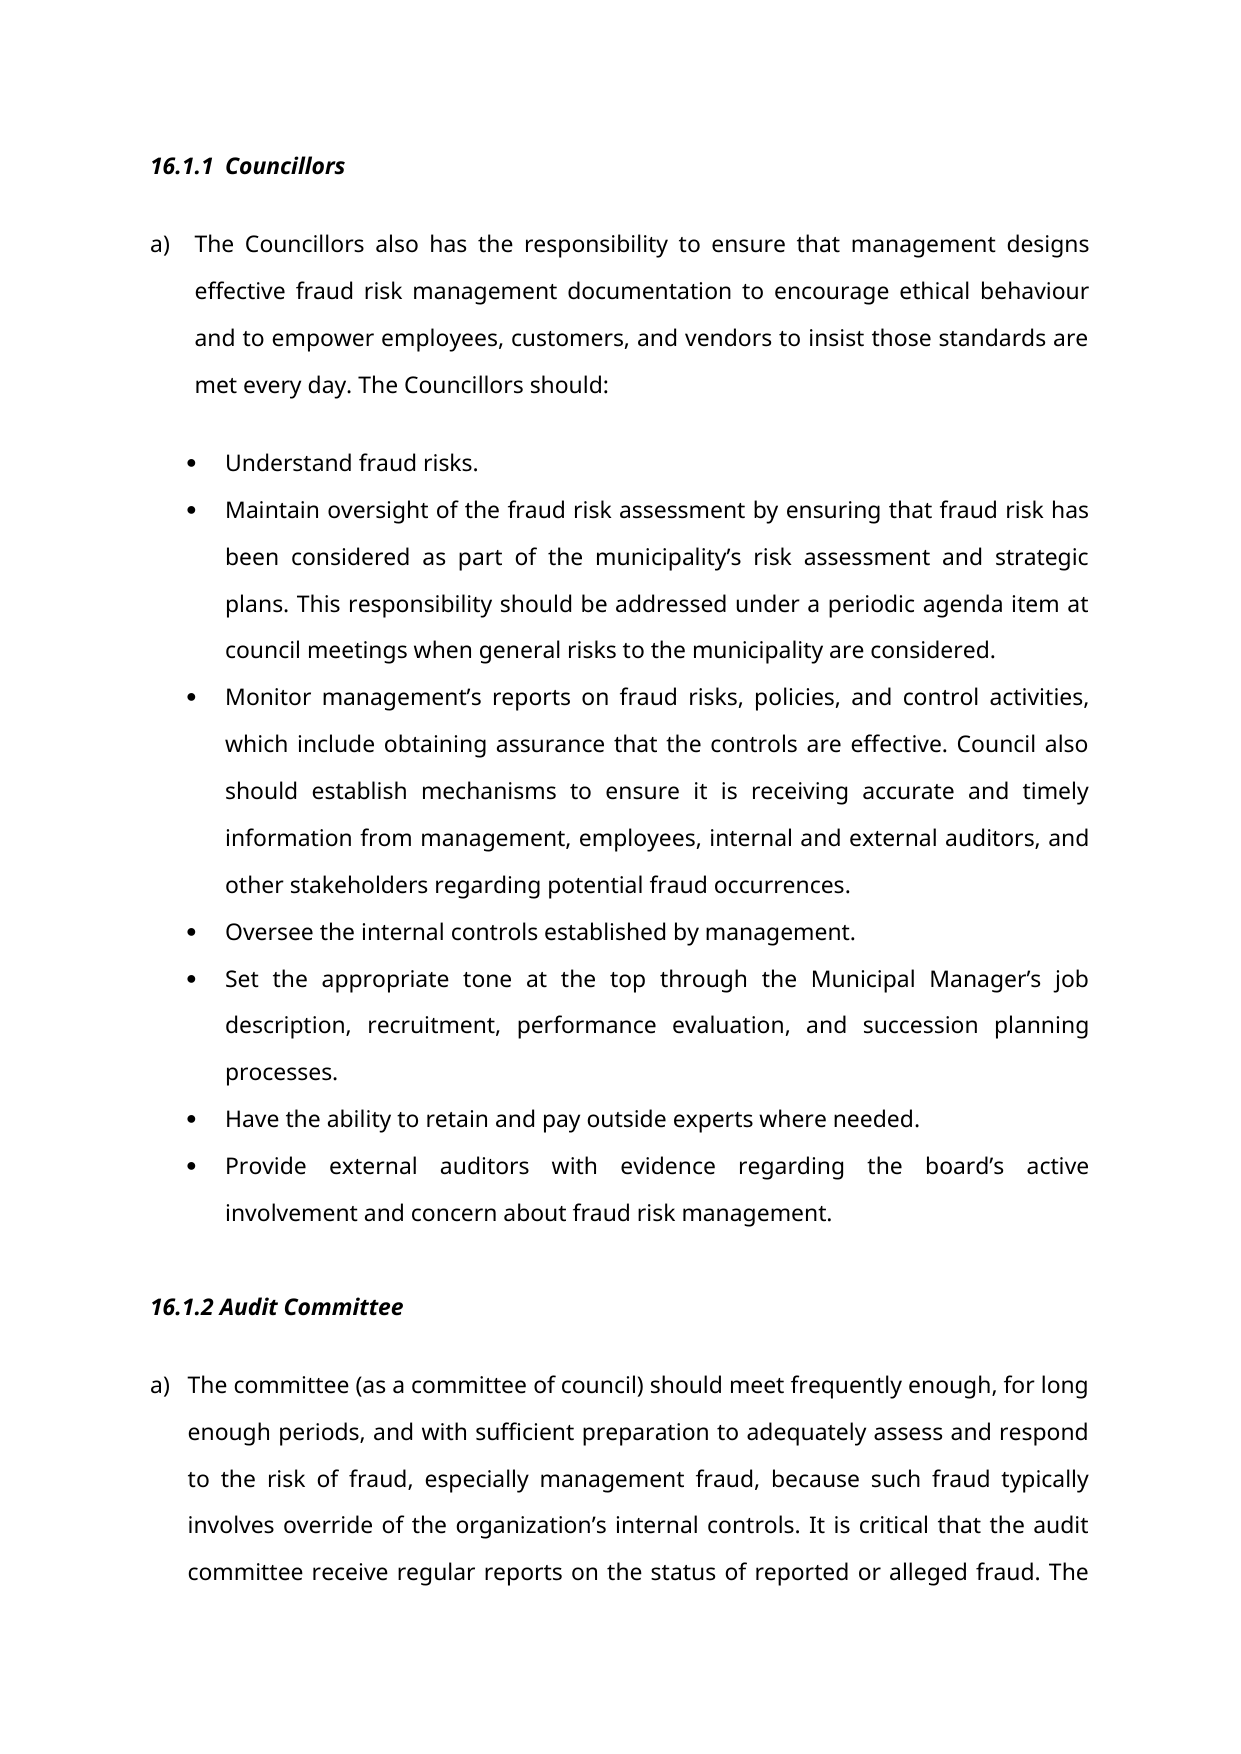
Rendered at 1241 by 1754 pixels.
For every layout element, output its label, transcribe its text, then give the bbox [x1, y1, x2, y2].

list Provide external auditors with evidence regarding the board’s active involvement and concern about fraud risk management. [187, 1150, 1090, 1228]
list Maintain oversight of the fraud risk assessment by ensuring that fraud risk has been considered as part of the municipality’s risk assessment and strategic plans. This responsibility should be addressed under a periodic agenda item at council meetings when general risks to the municipality are considered. [187, 494, 1090, 666]
list Councillors [150, 150, 1090, 181]
list Have the ability to retain and pay outside experts where needed. [187, 1103, 1090, 1134]
list The Councillors also has the responsibility to ensure that management designs effective fraud risk management documentation to encourage ethical behaviour and to empower employees, customers, and vendors to insist those standards are met every day. The Councillors should: [150, 228, 1090, 400]
list Understand fraud risks. [187, 447, 1090, 478]
list Set the appropriate tone at the top through the Municipal Manager’s job description, recruitment, performance evaluation, and succession planning processes. [187, 962, 1090, 1087]
text 16.1.2 Audit Committee [150, 1291, 1090, 1322]
list Monitor management’s reports on fraud risks, policies, and control activities, which include obtaining assurance that the controls are effective. Council also should establish mechanisms to ensure it is receiving accurate and timely information from management, employees, internal and external auditors, and other stakeholders regarding potential fraud occurrences. [187, 681, 1090, 900]
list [150, 1369, 1090, 1587]
list Oversee the internal controls established by management. [187, 916, 1090, 947]
